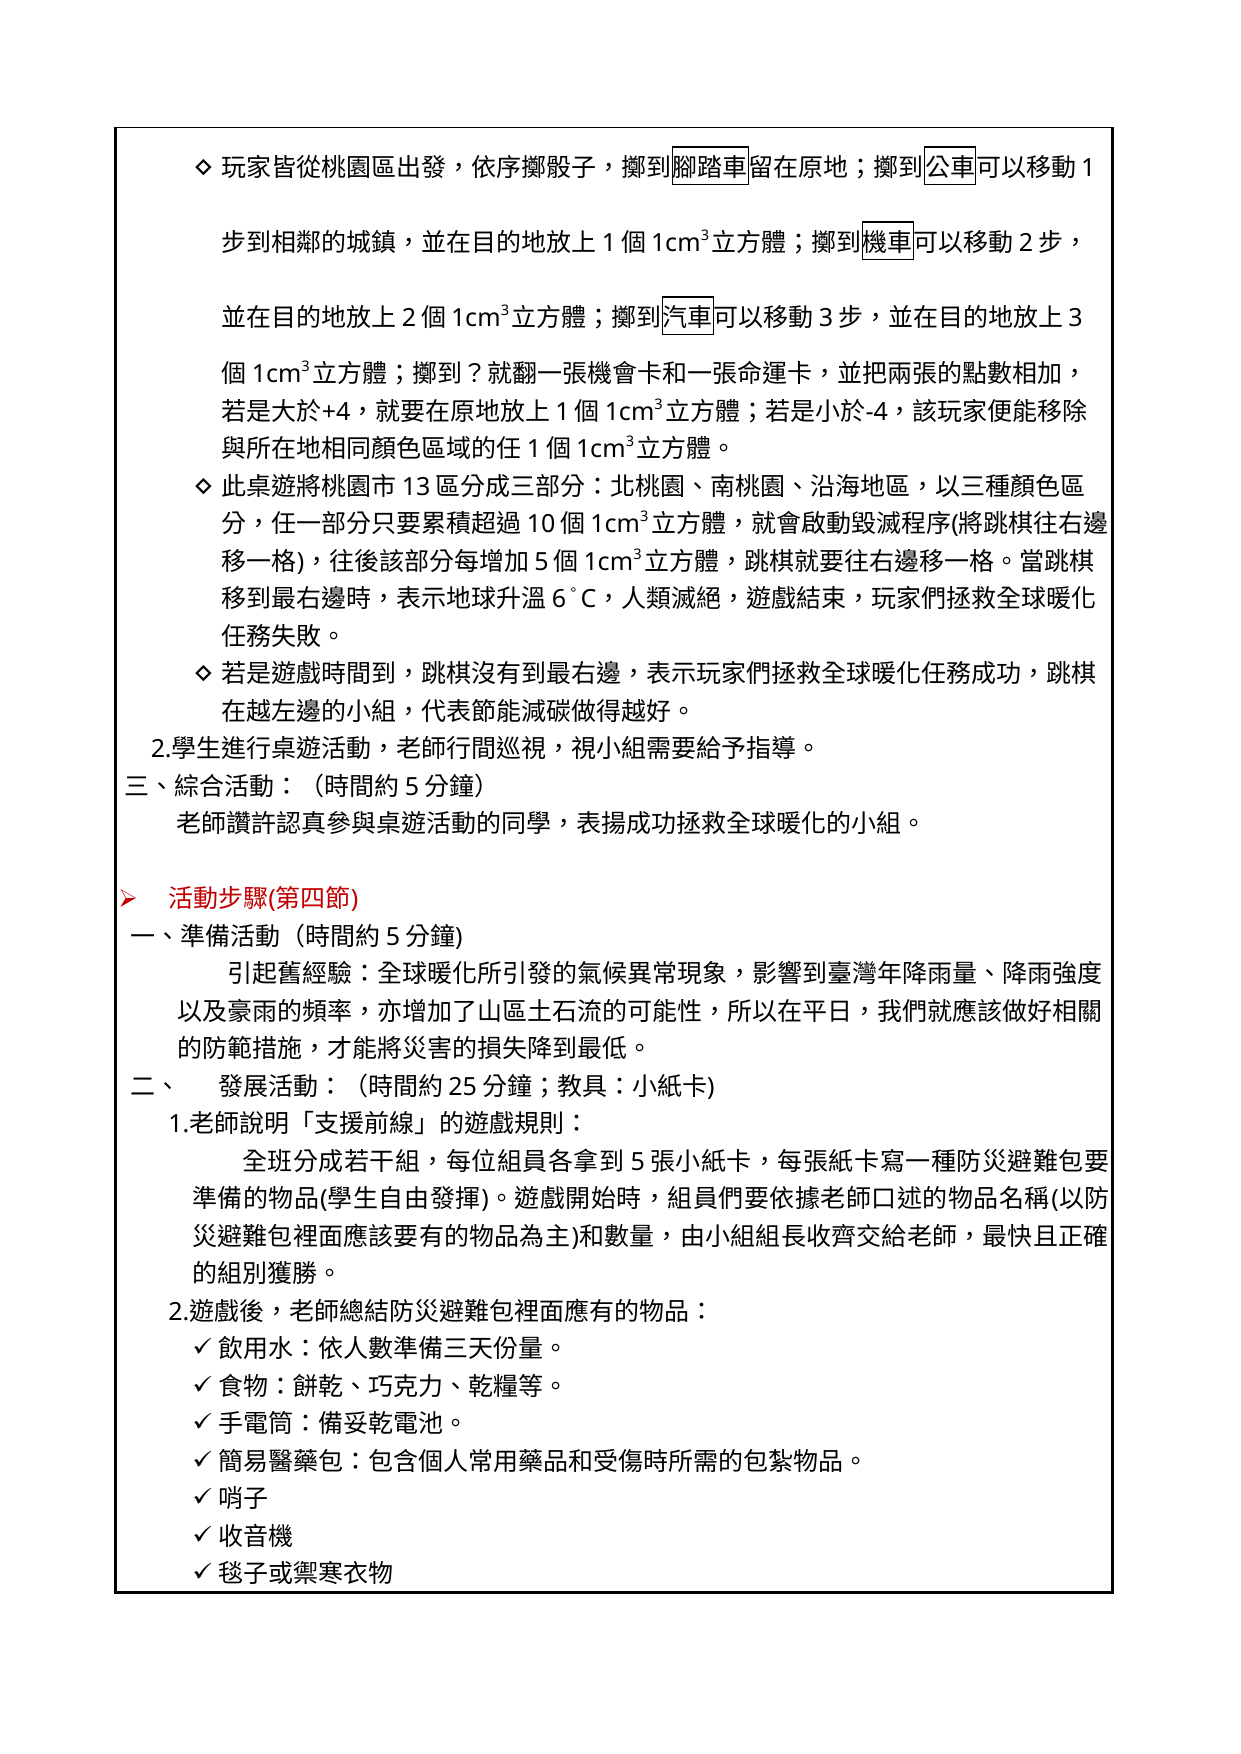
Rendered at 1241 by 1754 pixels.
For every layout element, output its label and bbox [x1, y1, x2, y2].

table_cell [117, 128, 1111, 1591]
